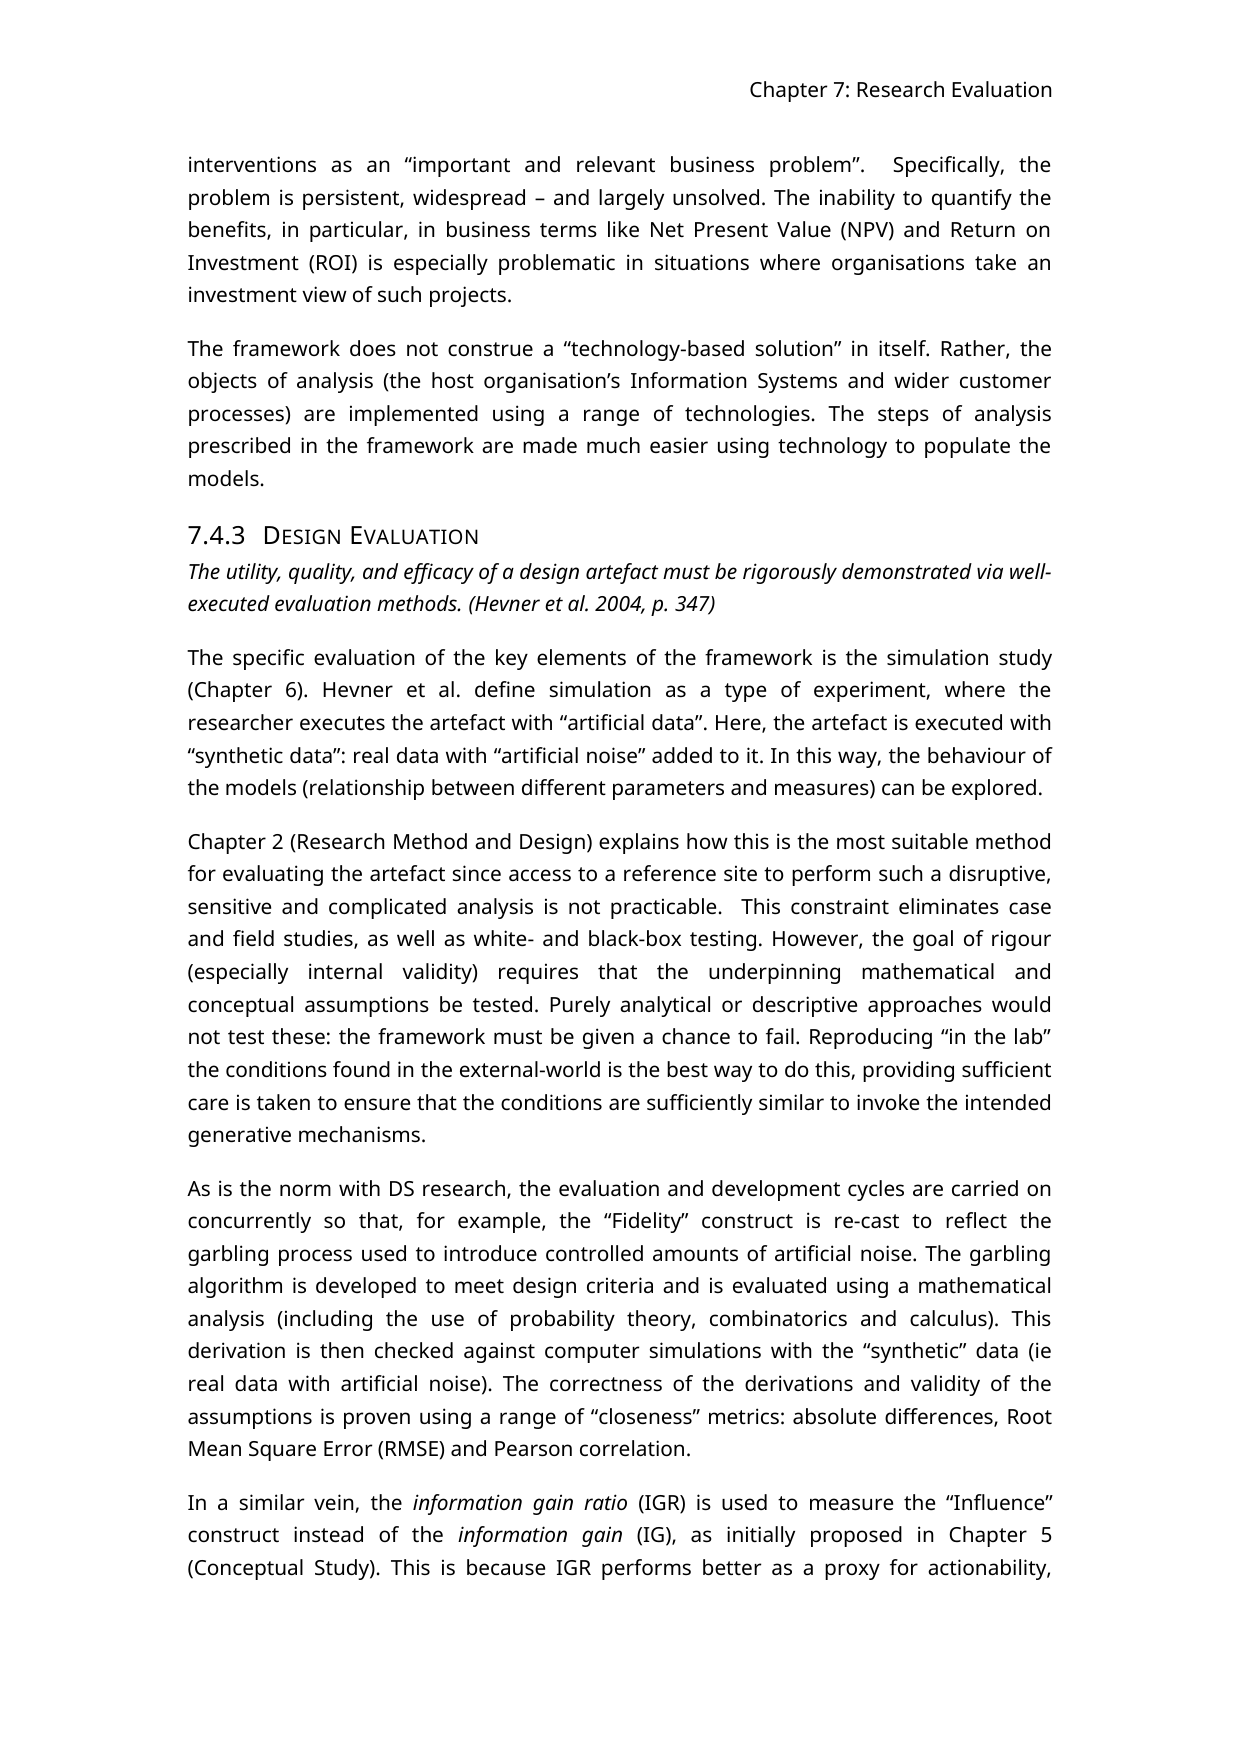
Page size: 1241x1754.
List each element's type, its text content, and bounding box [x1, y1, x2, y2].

text The framework does not construe a “technology-based solution” in itself. Rather, the objects of analysis (the host organisation’s Information Systems and wider customer processes) are implemented using a range of technologies. The steps of analysis prescribed in the framework are made much easier using technology to populate the models. [187, 334, 1053, 493]
subtitle Design Evaluation [187, 518, 1053, 552]
text The utility, quality, and efficacy of a design artefact must be rigorously demonstrated via well-executed evaluation methods. (Hevner et al. 2004, p. 347) [187, 557, 1053, 618]
text The specific evaluation of the key elements of the framework is the simulation study (Chapter 6). Hevner et al. define simulation as a type of experiment, where the researcher executes the artefact with “artificial data”. Here, the artefact is executed with “synthetic data”: real data with “artificial noise” added to it. In this way, the behaviour of the models (relationship between different parameters and measures) can be explored. [187, 643, 1053, 802]
text As is the norm with DS research, the evaluation and development cycles are carried on concurrently so that, for example, the “Fidelity” construct is re-cast to reflect the garbling process used to introduce controlled amounts of artificial noise. The garbling algorithm is developed to meet design criteria and is evaluated using a mathematical analysis (including the use of probability theory, combinatorics and calculus). This derivation is then checked against computer simulations with the “synthetic” data (ie real data with artificial noise). The correctness of the derivations and validity of the assumptions is proven using a range of “closeness” metrics: absolute differences, Root Mean Square Error (RMSE) and Pearson correlation. [187, 1174, 1053, 1463]
text Chapter 2 (Research Method and Design) explains how this is the most suitable method for evaluating the artefact since access to a reference site to perform such a disruptive, sensitive and complicated analysis is not practicable. This constraint eliminates case and field studies, as well as white- and black-box testing. However, the goal of rigour (especially internal validity) requires that the underpinning mathematical and conceptual assumptions be tested. Purely analytical or descriptive approaches would not test these: the framework must be given a chance to fail. Reproducing “in the lab” the conditions found in the external-world is the best way to do this, providing sufficient care is taken to ensure that the conditions are sufficiently similar to invoke the intended generative mechanisms. [187, 827, 1053, 1149]
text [187, 150, 1053, 309]
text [187, 1488, 1053, 1582]
